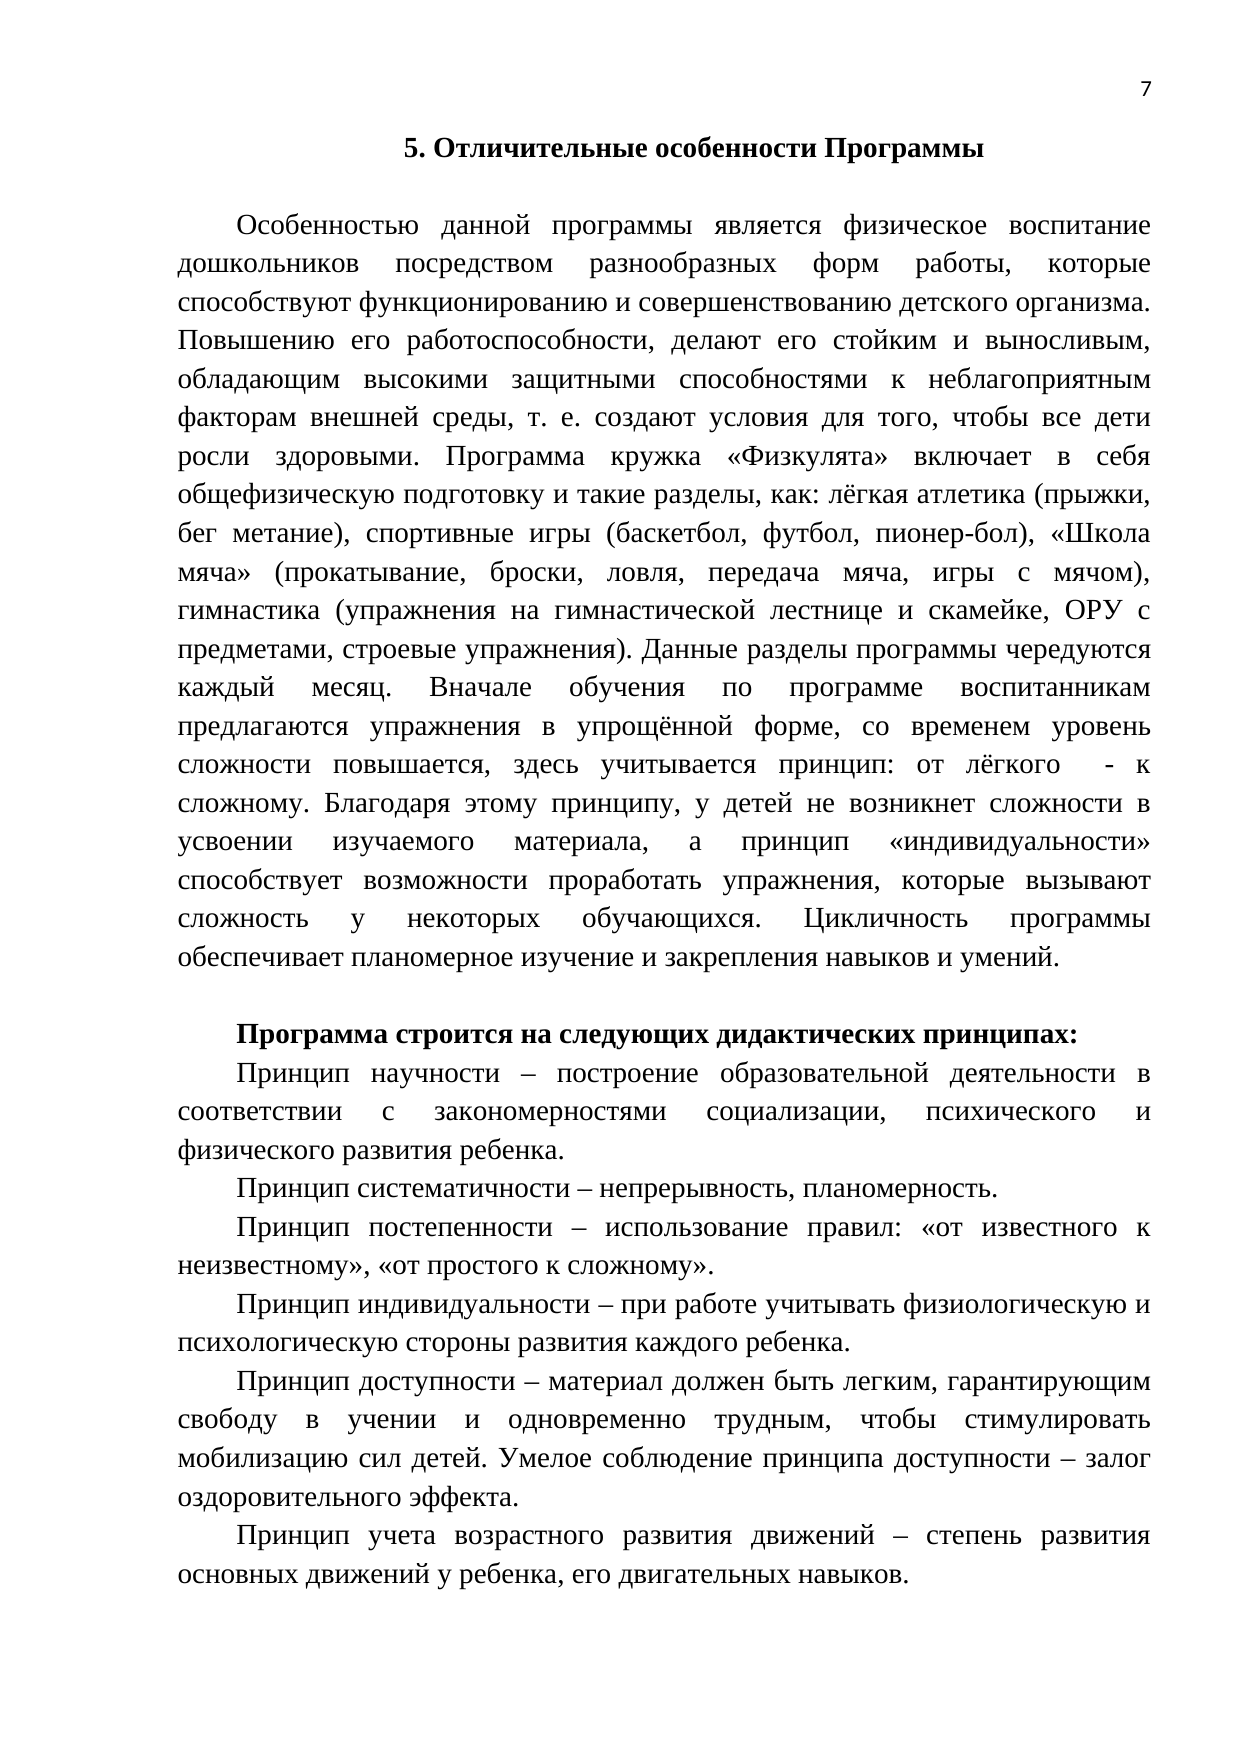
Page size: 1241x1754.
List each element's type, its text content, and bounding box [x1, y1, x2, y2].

text Принцип учета возрастного развития движений – степень развития основных движений у ребенка, его двигательных навыков. [177, 1517, 1152, 1589]
text Принцип научности – построение образовательной деятельности в соответствии с закономерностями социализации, психического и физического развития ребенка. [177, 1055, 1152, 1165]
text Принцип индивидуальности – при работе учитывать физиологическую и психологическую стороны развития каждого ребенка. [177, 1286, 1152, 1358]
text Принцип доступности – материал должен быть легким, гарантирующим свободу в учении и одновременно трудным, чтобы стимулировать мобилизацию сил детей. Умелое соблюдение принципа доступности – залог оздоровительного эффекта. [177, 1363, 1152, 1512]
text Программа строится на следующих дидактических принципах: [177, 1016, 1152, 1050]
text Принцип систематичности – непрерывность, планомерность. [177, 1170, 1152, 1204]
text 5. Отличительные особенности Программы [177, 130, 1152, 163]
text Принцип постепенности – использование правил: «от известного к неизвестному», «от простого к сложному». [177, 1209, 1152, 1281]
text Особенностью данной программы является физическое воспитание дошкольников посредством разнообразных форм работы, которые способствуют функционированию и совершенствованию детского организма. Повышению его работоспособности, делают его стойким и выносливым, обладающим высокими защитными способностями к неблагоприятным факторам внешней среды, т. е. создают условия для того, чтобы все дети росли здоровыми. Программа кружка «Физкулята» включает в себя общефизическую подготовку и такие разделы, как: лёгкая атлетика (прыжки, бег метание), спортивные игры (баскетбол, футбол, пионер-бол), «Школа мяча» (прокатывание, броски, ловля, передача мяча, игры с мячом), гимнастика (упражнения на гимнастической лестнице и скамейке, ОРУ с предметами, строевые упражнения). Данные разделы программы чередуются каждый месяц. Вначале обучения по программе воспитанникам предлагаются упражнения в упрощённой форме, со временем уровень сложности повышается, здесь учитывается принцип: от лёгкого - к сложному. Благодаря этому принципу, у детей не возникнет сложности в усвоении изучаемого материала, а принцип «индивидуальности» способствует возможности проработать упражнения, которые вызывают сложность у некоторых обучающихся. Цикличность программы обеспечивает планомерное изучение и закрепления навыков и умений. [177, 207, 1152, 973]
